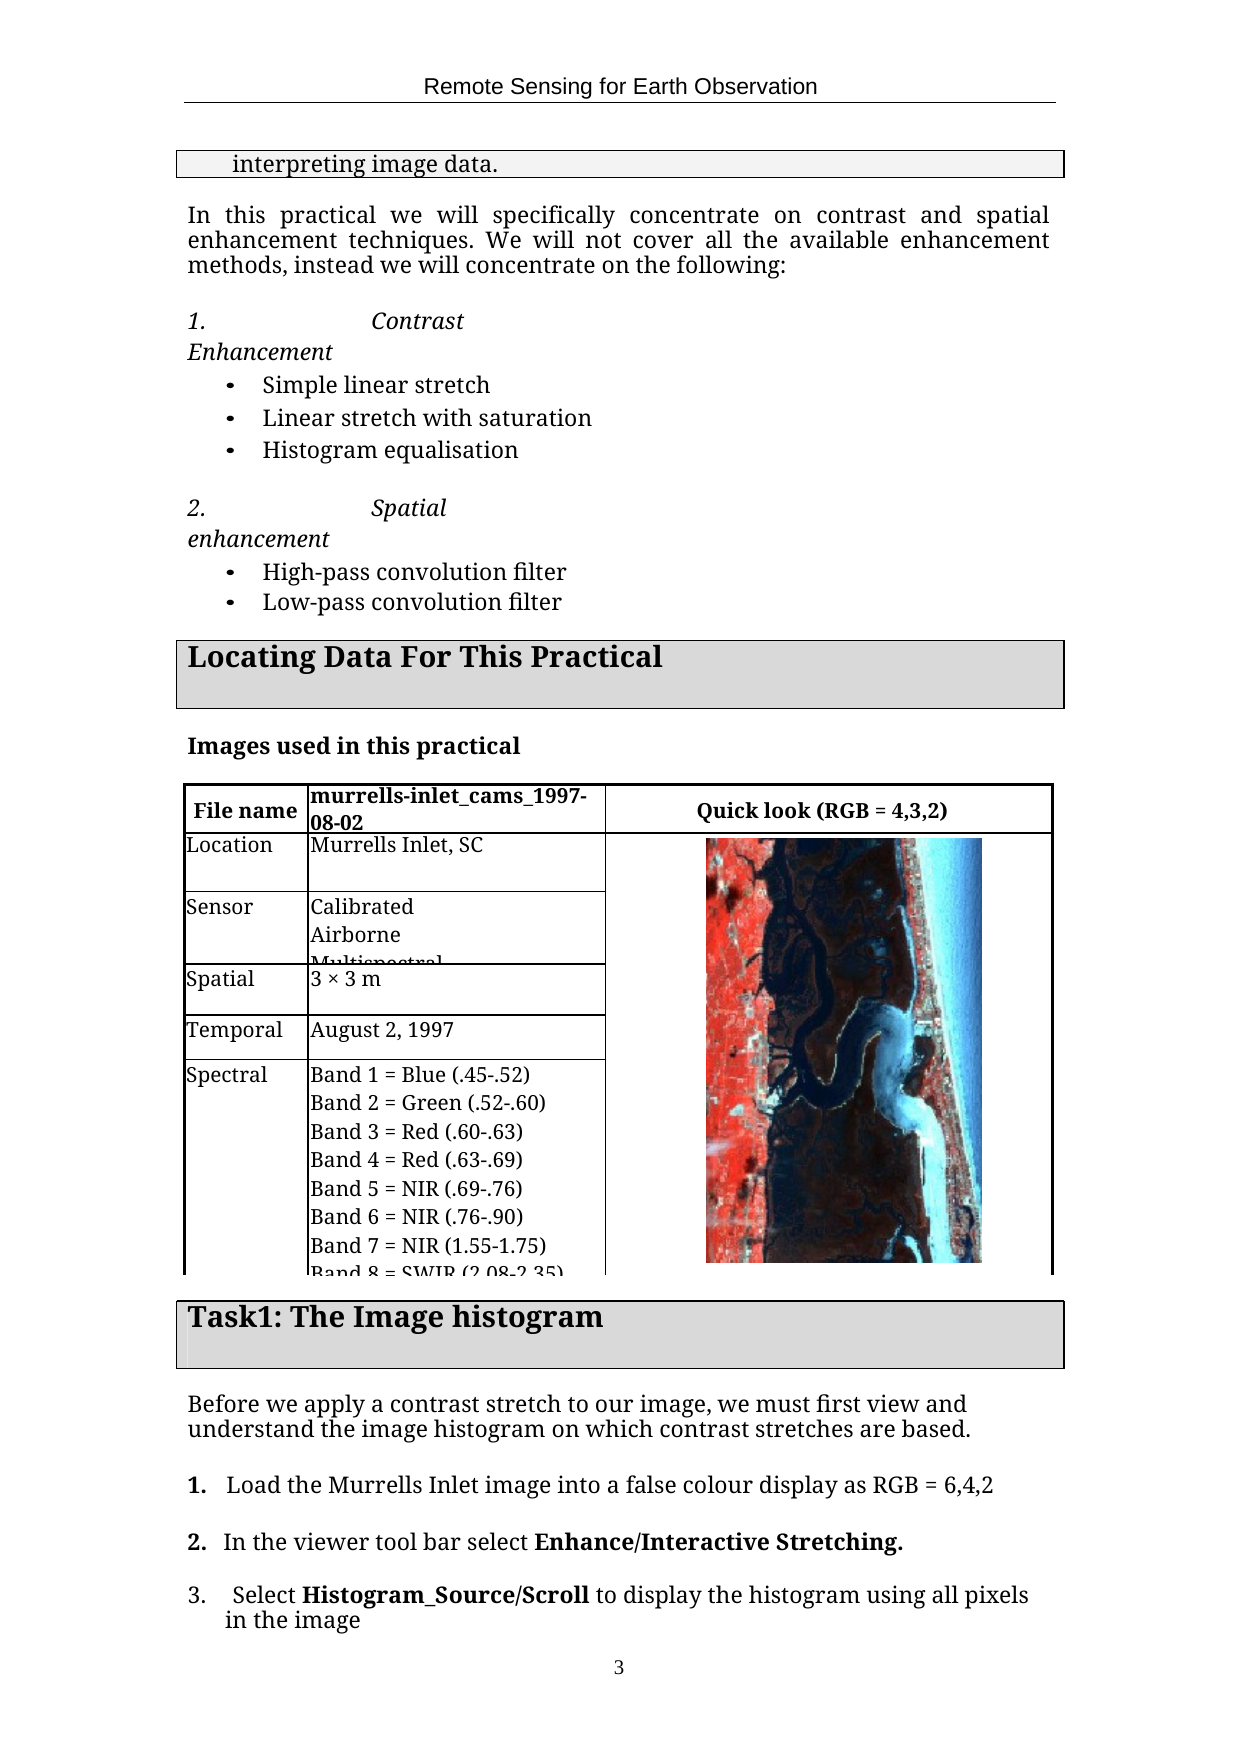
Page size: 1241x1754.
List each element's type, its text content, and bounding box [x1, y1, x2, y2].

table_cell August 2, 1997 [309, 1016, 605, 1059]
text Locating Data For This Practical [187, 641, 1069, 672]
table_cell Spectral [186, 1060, 307, 1275]
table_cell Band 1 = Blue (.45-.52) Band 2 = Green (.52-.60) Band 3 = Red (.60-.63) Band 4 = Red (.63-.69) Band 5 = NIR (.69-.76) Band 6 = NIR (.76-.90) Band 7 = NIR (1.55-1.75) Band 8 = SWIR (2.08-2.35) Band 9 = Thermal (10.5-12 [309, 1060, 605, 1275]
table_cell Temporal [186, 1016, 307, 1059]
table_header File name [186, 786, 307, 832]
table_header murrells-inlet_cams_1997- 08-02 [309, 786, 605, 832]
table_cell Location [186, 834, 307, 891]
text Images used in this practical [187, 732, 1069, 757]
text In this practical we will specifically concentrate on contrast and spatial enhancement techniques. We will not cover all the available enhancement methods, instead we will concentrate on the following: [187, 204, 1050, 279]
table_cell 3 × 3 m [309, 965, 605, 1014]
text 2. Spatial enhancement [187, 492, 446, 554]
table_cell Spatial [186, 965, 307, 1014]
text 2. In the viewer tool bar select Enhance/Interactive Stretching. [187, 1526, 1069, 1557]
text interpreting image data. [232, 151, 1069, 176]
table_header Quick look (RGB = 4,3,2) [606, 786, 1051, 832]
text • Simple linear stretch [225, 369, 1069, 400]
text • Histogram equalisation [225, 434, 1069, 466]
text • Low-pass convolution filter [225, 589, 1069, 614]
text Before we apply a contrast stretch to our image, we must first view and understand the image histogram on which contrast stretches are based. [187, 1393, 1028, 1443]
table_cell Calibrated Airborne Multispectral Scanner (CAMS) [309, 892, 605, 963]
text • Linear stretch with saturation [225, 402, 1069, 433]
text Task1: The Image histogram [187, 1301, 1069, 1332]
text 3. Select Histogram_Source/Scroll to display the histogram using all pixels in the image [187, 1583, 1037, 1633]
table_cell Murrells Inlet, SC [309, 834, 605, 891]
table_cell Sensor [186, 892, 307, 963]
table_cell [606, 834, 1051, 1275]
text • High-pass convolution filter [225, 556, 1069, 587]
text 1. Contrast Enhancement [187, 304, 467, 367]
text 1. Load the Murrells Inlet image into a false colour display as RGB = 6,4,2 [187, 1469, 1069, 1500]
